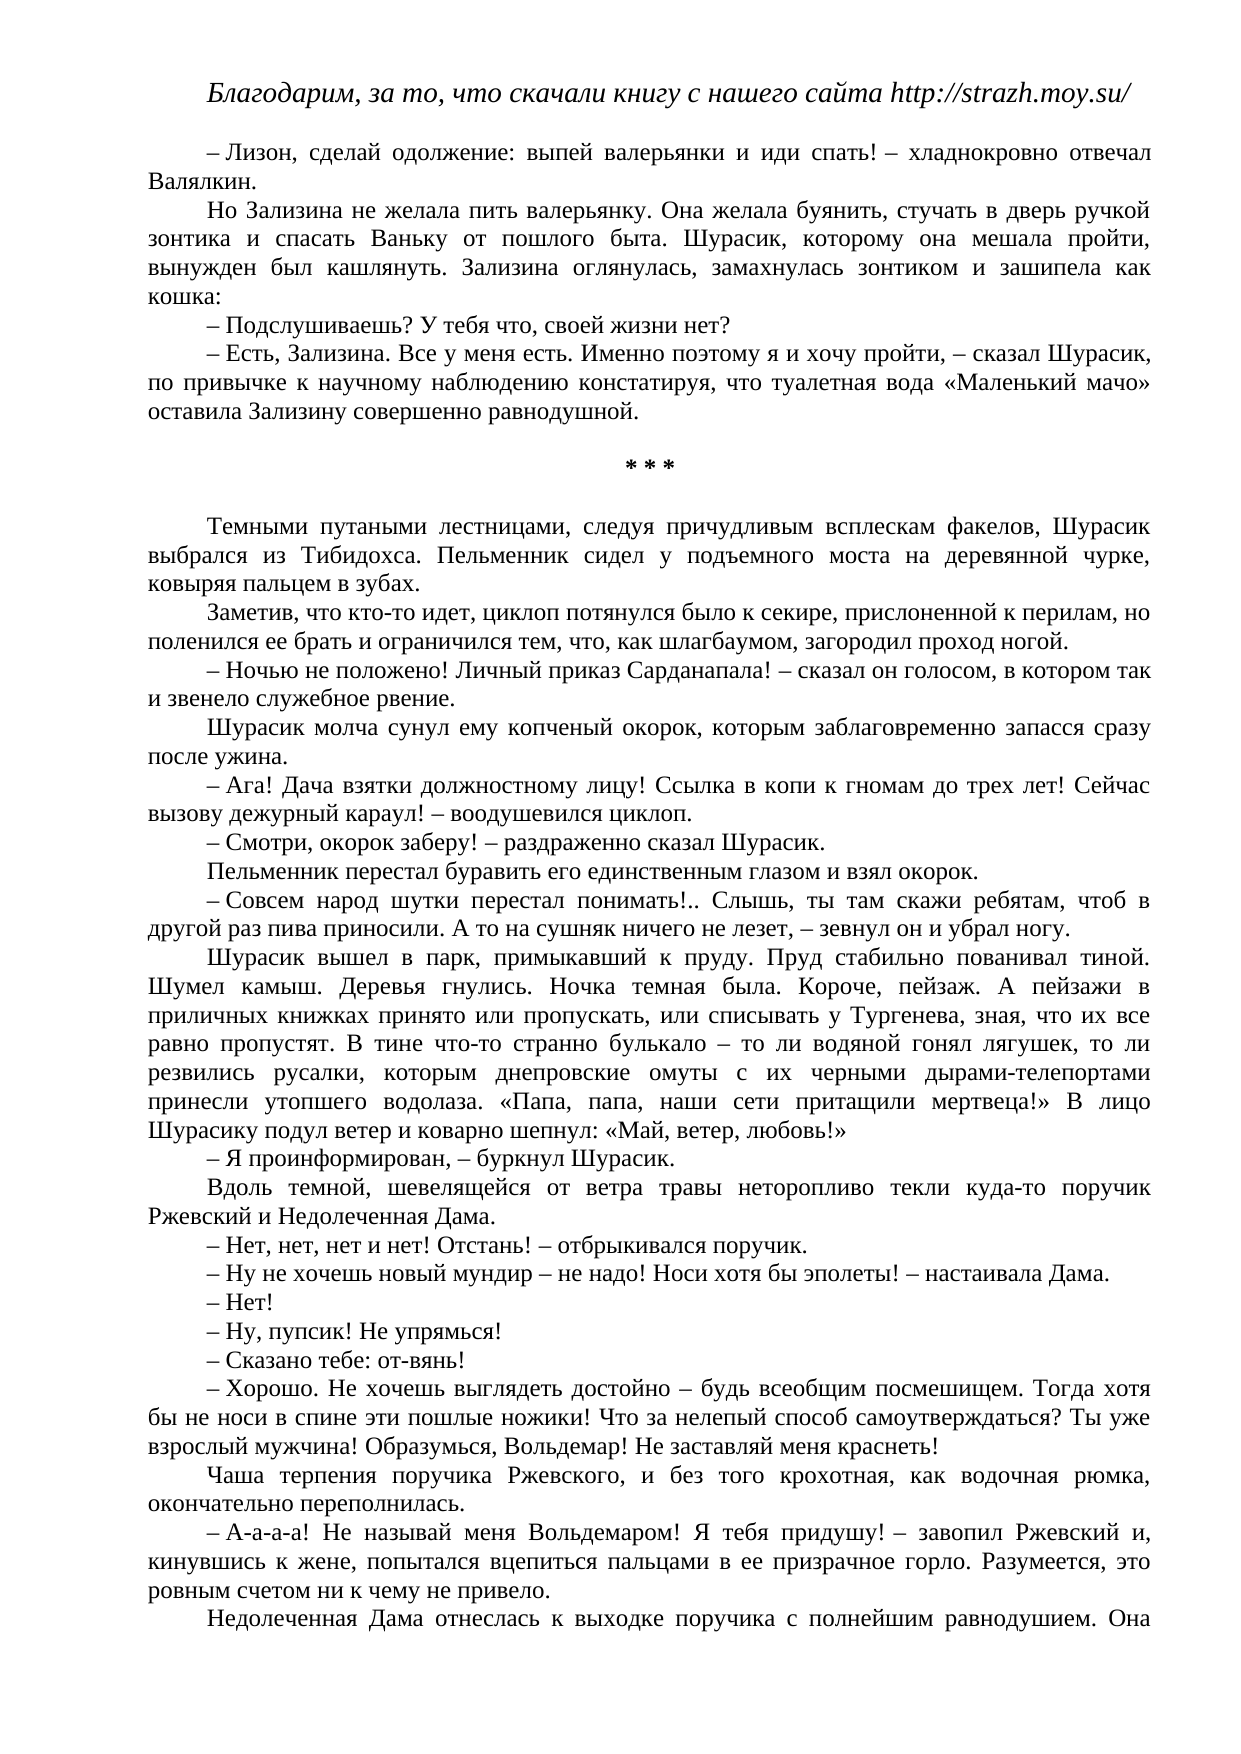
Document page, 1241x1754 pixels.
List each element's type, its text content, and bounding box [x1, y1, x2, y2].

text – Лизон, сделай одолжение: выпей валерьянки и иди спать! – хладнокровно отвечал Валялкин. [148, 137, 1152, 195]
text Вдоль темной, шевелящейся от ветра травы неторопливо текли куда-то поручик Ржевский и Недолеченная Дама. [148, 1172, 1152, 1230]
text – Ага! Дача взятки должностному лицу! Ссылка в копи к гномам до трех лет! Сейчас вызову дежурный караул! – воодушевился циклоп. [148, 770, 1152, 827]
text – Смотри, окорок заберу! – раздраженно сказал Шурасик. [148, 827, 1152, 856]
subtitle * * * [148, 453, 1152, 482]
text – Подслушиваешь? У тебя что, своей жизни нет? [148, 310, 1152, 338]
text Темными путаными лестницами, следуя причудливым всплескам факелов, Шурасик выбрался из Тибидохса. Пельменник сидел у подъемного моста на деревянной чурке, ковыряя пальцем в зубах. [148, 511, 1152, 597]
text Заметив, что кто-то идет, циклоп потянулся было к секире, прислоненной к перилам, но поленился ее брать и ограничился тем, что, как шлагбаумом, загородил проход ногой. [148, 597, 1152, 655]
text – А-а-а-а! Не называй меня Вольдемаром! Я тебя придушу! – завопил Ржевский и, кинувшись к жене, попытался вцепиться пальцами в ее призрачное горло. Разумеется, это ровным счетом ни к чему не привело. [148, 1517, 1152, 1603]
text – Сказано тебе: от-вянь! [148, 1345, 1152, 1373]
text Чаша терпения поручика Ржевского, и без того крохотная, как водочная рюмка, окончательно переполнилась. [148, 1460, 1152, 1517]
text – Ночью не положено! Личный приказ Сарданапала! – сказал он голосом, в котором так и звенело служебное рвение. [148, 655, 1152, 712]
text Пельменник перестал буравить его единственным глазом и взял окорок. [148, 856, 1152, 885]
text – Нет, нет, нет и нет! Отстань! – отбрыкивался поручик. [148, 1230, 1152, 1258]
text – Совсем народ шутки перестал понимать!.. Слышь, ты там скажи ребятам, чтоб в другой раз пива приносили. А то на сушняк ничего не лезет, – зевнул он и убрал ногу. [148, 885, 1152, 942]
text – Я проинформирован, – буркнул Шурасик. [148, 1143, 1152, 1172]
text – Ну не хочешь новый мундир – не надо! Носи хотя бы эполеты! – настаивала Дама. [148, 1258, 1152, 1287]
text Шурасик вышел в парк, примыкавший к пруду. Пруд стабильно пованивал тиной. Шумел камыш. Деревья гнулись. Ночка темная была. Короче, пейзаж. А пейзажи в приличных книжках принято или пропускать, или списывать у Тургенева, зная, что их все равно пропустят. В тине что-то странно булькало – то ли водяной гонял лягушек, то ли резвились русалки, которым днепровские омуты с их черными дырами-телепортами принесли утопшего водолаза. «Папа, папа, наши сети притащили мертвеца!» В лицо Шурасику подул ветер и коварно шепнул: «Май, ветер, любовь!» [148, 942, 1152, 1143]
text – Нет! [148, 1287, 1152, 1316]
text – Есть, Зализина. Все у меня есть. Именно поэтому я и хочу пройти, – сказал Шурасик, по привычке к научному наблюдению констатируя, что туалетная вода «Маленький мачо» оставила Зализину совершенно равнодушной. [148, 338, 1152, 425]
text – Хорошо. Не хочешь выглядеть достойно – будь всеобщим посмешищем. Тогда хотя бы не носи в спине эти пошлые ножики! Что за нелепый способ самоутверждаться? Ты уже взрослый мужчина! Образумься, Вольдемар! Не заставляй меня краснеть! [148, 1373, 1152, 1460]
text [148, 1603, 1152, 1632]
text Шурасик молча сунул ему копченый окорок, которым заблаговременно запасся сразу после ужина. [148, 712, 1152, 770]
text Но Зализина не желала пить валерьянку. Она желала буянить, стучать в дверь ручкой зонтика и спасать Ваньку от пошлого быта. Шурасик, которому она мешала пройти, вынужден был кашлянуть. Зализина оглянулась, замахнулась зонтиком и зашипела как кошка: [148, 195, 1152, 310]
text – Ну, пупсик! Не упрямься! [148, 1316, 1152, 1345]
